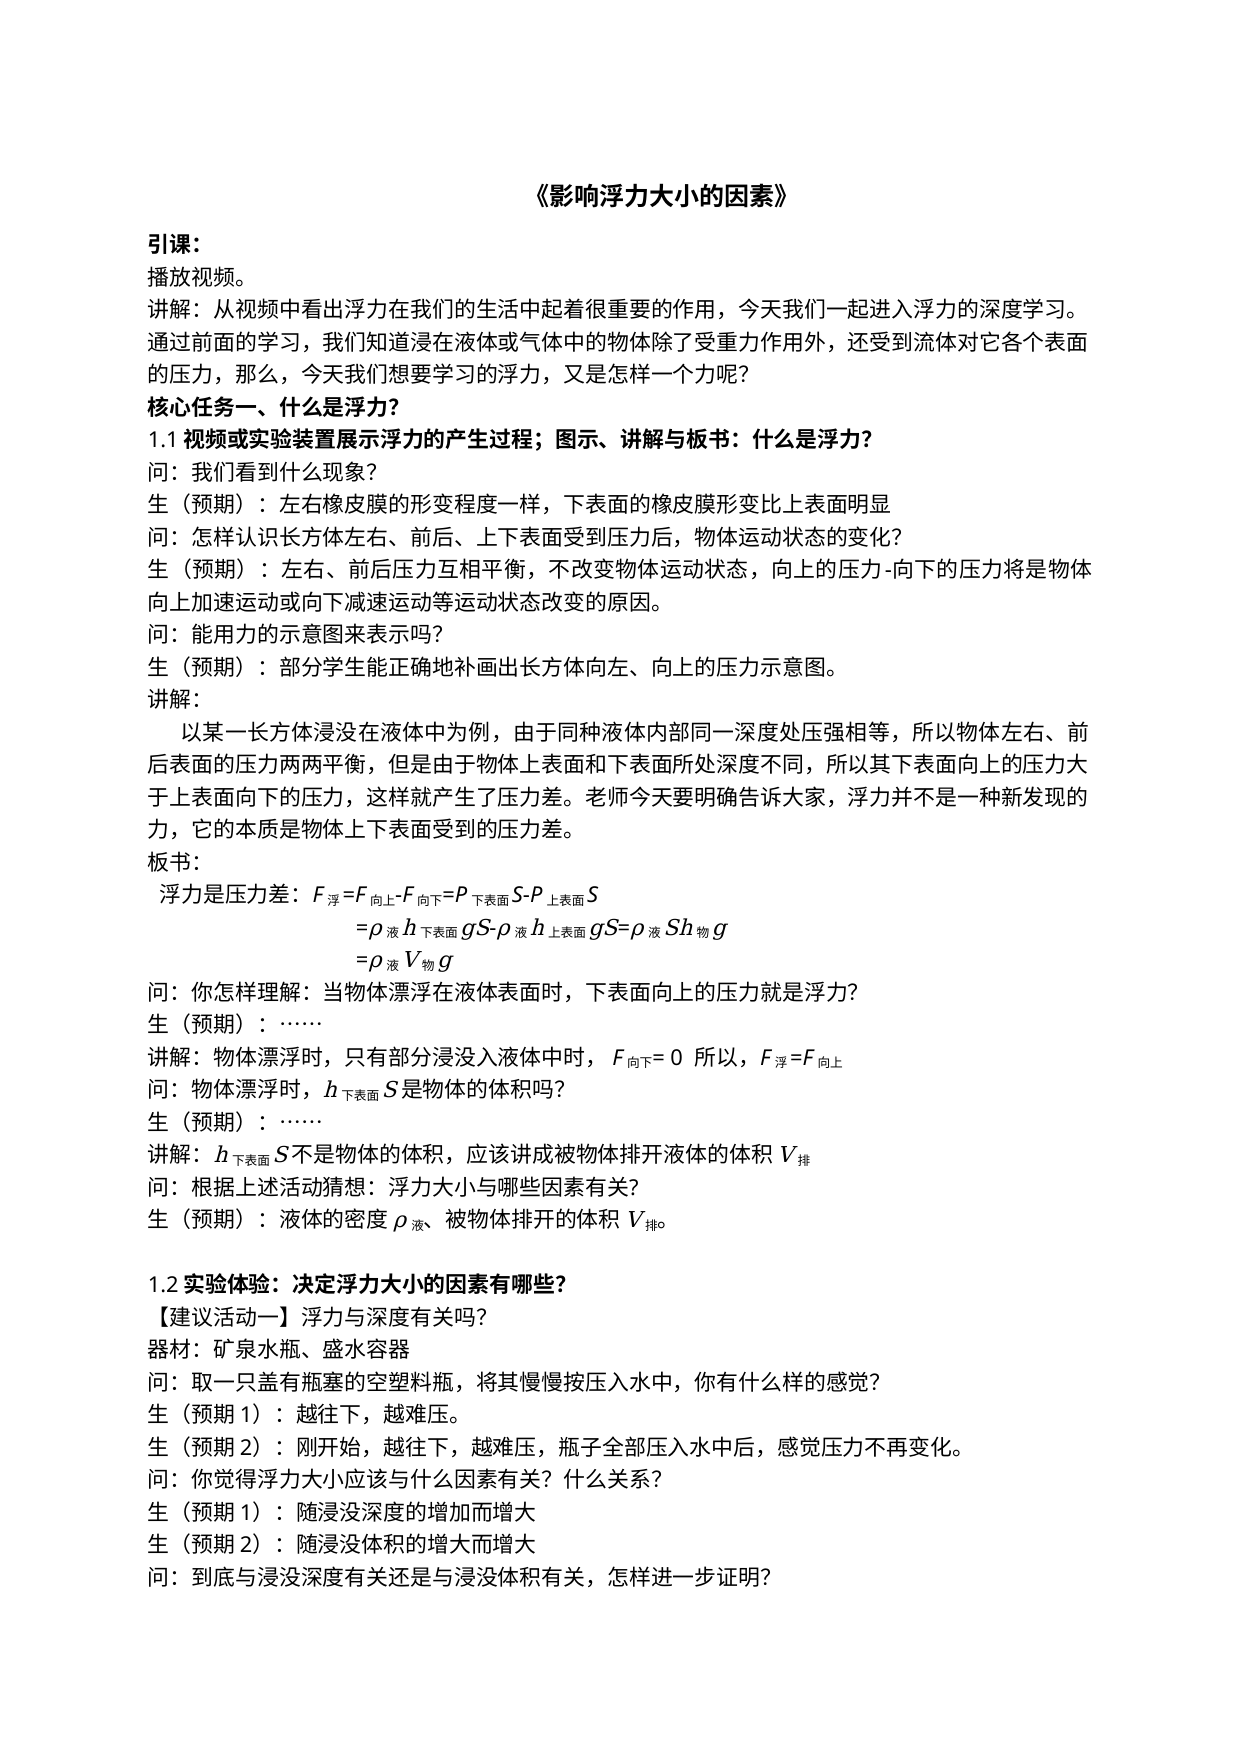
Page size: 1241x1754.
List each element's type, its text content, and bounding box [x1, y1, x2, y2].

text 问：能用力的示意图来表示吗？ [148, 617, 1092, 649]
text =ρ液h下表面gS-ρ液h上表面gS=ρ液Sh物g [148, 909, 1092, 942]
text 浮力是压力差：F浮 =F向上-F向下=P下表面S-P上表面S [148, 877, 1092, 909]
text 核心任务一、什么是浮力？ [148, 389, 1092, 422]
text 问：取一只盖有瓶塞的空塑料瓶，将其慢慢按压入水中，你有什么样的感觉？ [148, 1364, 1092, 1397]
text 以某一长方体浸没在液体中为例，由于同种液体内部同一深度处压强相等，所以物体左右、前后表面的压力两两平衡，但是由于物体上表面和下表面所处深度不同，所以其下表面向上的压力大于上表面向下的压力，这样就产生了压力差。老师今天要明确告诉大家，浮力并不是一种新发现的力，它的本质是物体上下表面受到的压力差。 [148, 714, 1092, 844]
text 问：物体漂浮时，h下表面S是物体的体积吗？ [148, 1072, 1092, 1104]
text 问：怎样认识长方体左右、前后、上下表面受到压力后，物体运动状态的变化？ [148, 519, 1092, 552]
text 问：我们看到什么现象？ [148, 454, 1092, 487]
text 生（预期）：液体的密度ρ液、被物体排开的体积V排。 [148, 1202, 1092, 1234]
text 1.1视频或实验装置展示浮力的产生过程；图示、讲解与板书：什么是浮力？ [148, 422, 1092, 454]
text 生（预期2）：刚开始，越往下，越难压，瓶子全部压入水中后，感觉压力不再变化。 [148, 1429, 1092, 1462]
text 讲解：从视频中看出浮力在我们的生活中起着很重要的作用，今天我们一起进入浮力的深度学习。通过前面的学习，我们知道浸在液体或气体中的物体除了受重力作用外，还受到流体对它各个表面的压力，那么，今天我们想要学习的浮力，又是怎样一个力呢？ [148, 292, 1092, 389]
text 生（预期1）：越往下，越难压。 [148, 1397, 1092, 1429]
text 问：你怎样理解：当物体漂浮在液体表面时，下表面向上的压力就是浮力？ [148, 974, 1092, 1007]
text 生（预期2）：随浸没体积的增大而增大 [148, 1527, 1092, 1559]
text 讲解：h下表面S不是物体的体积，应该讲成被物体排开液体的体积V排 [148, 1137, 1092, 1169]
text 板书： [148, 844, 1092, 877]
text 生（预期1）：随浸没深度的增加而增大 [148, 1494, 1092, 1527]
text 生（预期）：…… [148, 1007, 1092, 1039]
text 【建议活动一】浮力与深度有关吗？ [148, 1299, 1092, 1332]
text 问：根据上述活动猜想：浮力大小与哪些因素有关? [148, 1169, 1092, 1202]
text 引课： [148, 227, 1092, 259]
text 1.2实验体验：决定浮力大小的因素有哪些？ [148, 1267, 1092, 1299]
text 播放视频。 [148, 259, 1092, 292]
text 《影响浮力大小的因素》 [148, 162, 1092, 227]
text 问：到底与浸没深度有关还是与浸没体积有关，怎样进一步证明？ [148, 1559, 1092, 1592]
text 生（预期）：左右橡皮膜的形变程度一样，下表面的橡皮膜形变比上表面明显 [148, 487, 1092, 519]
text 器材：矿泉水瓶、盛水容器 [148, 1332, 1092, 1364]
text =ρ液V物 g [148, 942, 1092, 974]
text 讲解： [148, 682, 1092, 714]
text 生（预期）：左右、前后压力互相平衡，不改变物体运动状态，向上的压力-向下的压力将是物体向上加速运动或向下减速运动等运动状态改变的原因。 [148, 552, 1092, 617]
text 生（预期）：…… [148, 1104, 1092, 1137]
text 讲解：物体漂浮时，只有部分浸没入液体中时， F向下= 0 所以，F浮 =F向上 [148, 1039, 1092, 1072]
text 生（预期）：部分学生能正确地补画出长方体向左、向上的压力示意图。 [148, 649, 1092, 682]
text 问：你觉得浮力大小应该与什么因素有关？什么关系？ [148, 1462, 1092, 1494]
